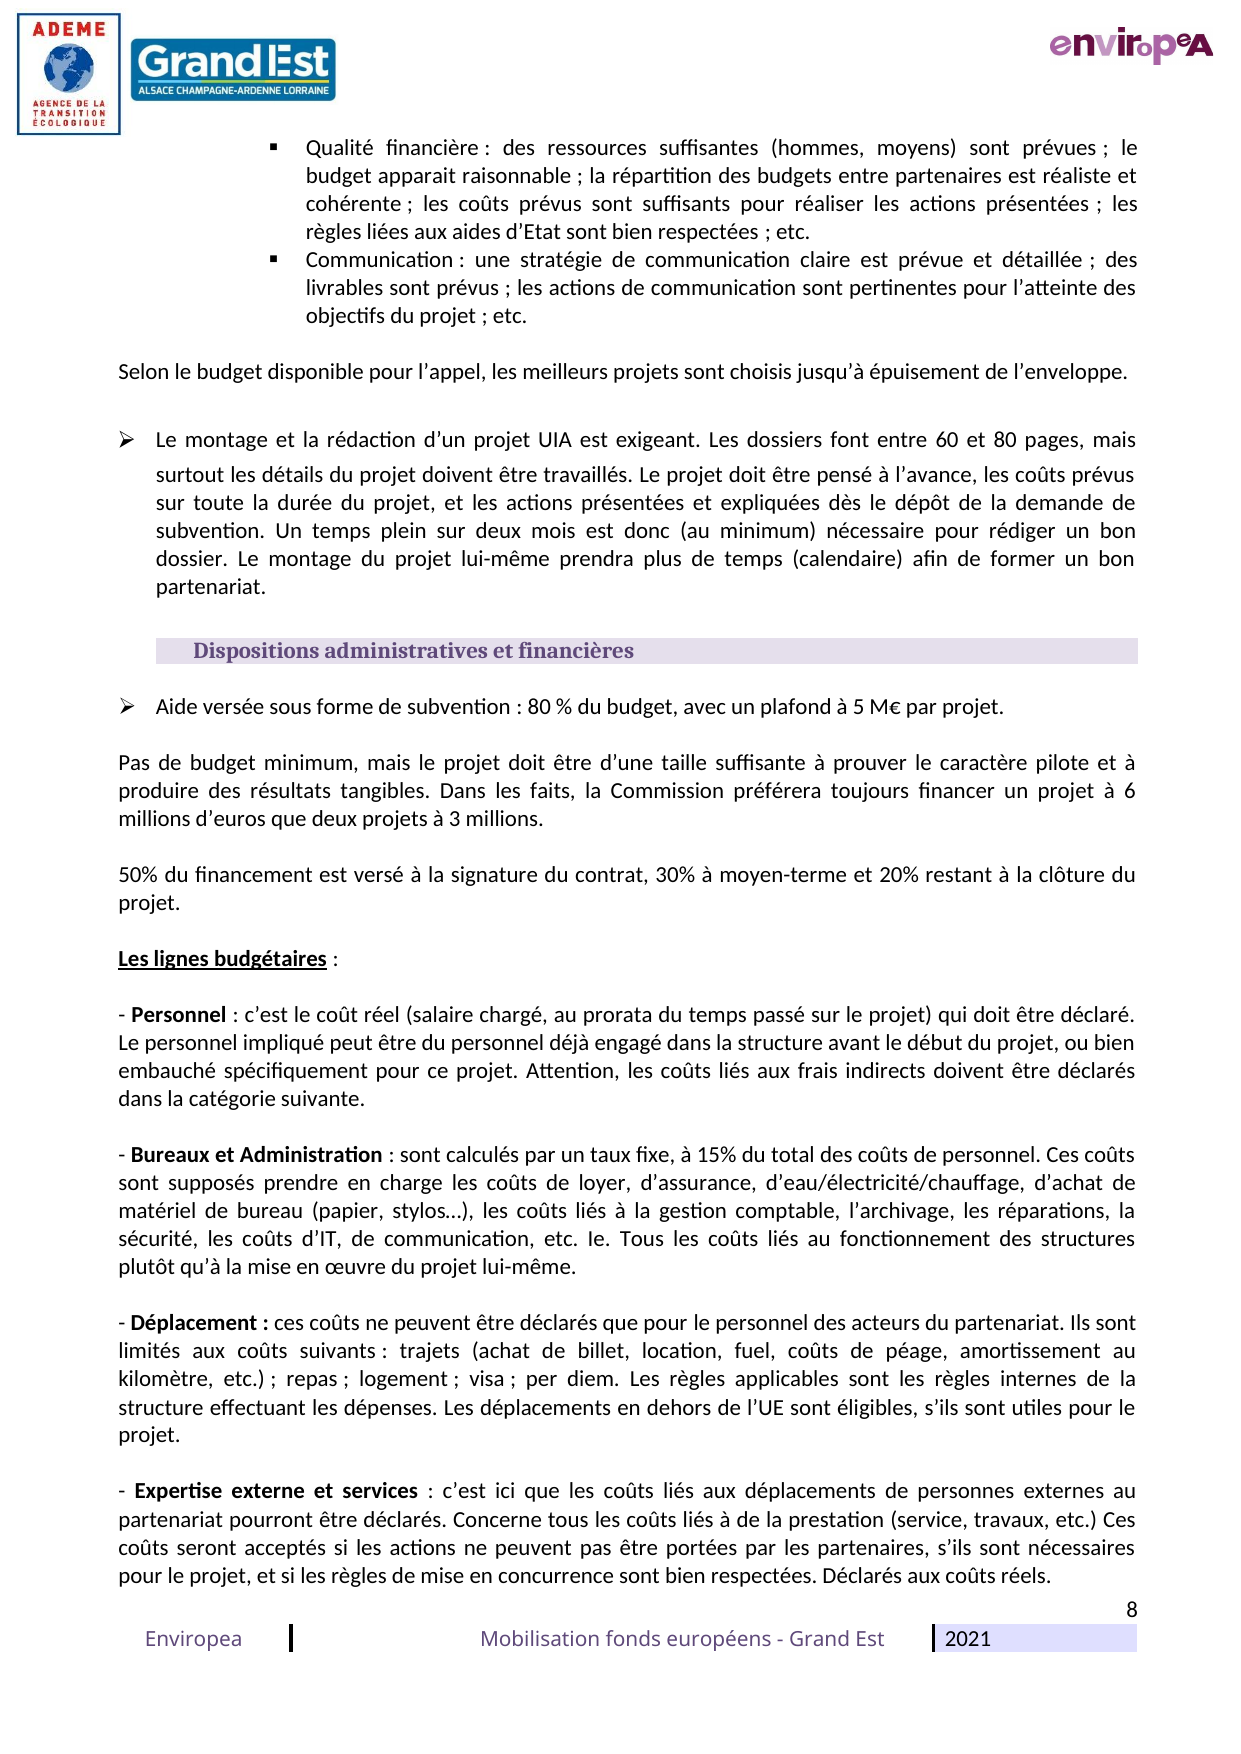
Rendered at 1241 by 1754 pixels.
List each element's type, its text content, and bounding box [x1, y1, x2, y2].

text - Expertise externe et services : c’est ici que les coûts liés aux déplacements de personnes externes au partenariat pourront être déclarés. Concerne tous les coûts liés à de la prestation (service, travaux, etc.) Ces coûts seront acceptés si les actions ne peuvent pas être portées par les partenaires, s’ils sont nécessaires pour le projet, et si les règles de mise en concurrence sont bien respectées. Déclarés aux coûts réels. [118, 1477, 1138, 1589]
list Aide versée sous forme de subvention : 80 % du budget, avec un plafond à 5 M€ par projet. [118, 692, 1138, 720]
list Qualité financière : des ressources suffisantes (hommes, moyens) sont prévues ; le budget apparait raisonnable ; la répartition des budgets entre partenaires est réaliste et cohérente ; les coûts prévus sont suffisants pour réaliser les actions présentées ; les règles liées aux aides d’Etat sont bien respectées ; etc. [268, 133, 1138, 245]
text - Bureaux et Administration : sont calculés par un taux fixe, à 15% du total des coûts de personnel. Ces coûts sont supposés prendre en charge les coûts de loyer, d’assurance, d’eau/électricité/chauffage, d’achat de matériel de bureau (papier, stylos…), les coûts liés à la gestion comptable, l’archivage, les réparations, la sécurité, les coûts d’IT, de communication, etc. Ie. Tous les coûts liés au fonctionnement des structures plutôt qu’à la mise en œuvre du projet lui-même. [118, 1140, 1138, 1281]
picture [3, 8, 339, 139]
list Communication : une stratégie de communication claire est prévue et détaillée ; des livrables sont prévus ; les actions de communication sont pertinentes pour l’atteinte des objectifs du projet ; etc. [268, 245, 1138, 329]
text Les lignes budgétaires : [118, 944, 1138, 972]
text 50% du financement est versé à la signature du contrat, 30% à moyen-terme et 20% restant à la clôture du projet. [118, 860, 1138, 916]
list Le montage et la rédaction d’un projet UIA est exigeant. Les dossiers font entre 60 et 80 pages, mais surtout les détails du projet doivent être travaillés. Le projet doit être pensé à l’avance, les coûts prévus sur toute la durée du projet, et les actions présentées et expliquées dès le dépôt de la demande de subvention. Un temps plein sur deux mois est donc (au minimum) nécessaire pour rédiger un bon dossier. Le montage du projet lui-même prendra plus de temps (calendaire) afin de former un bon partenariat. [118, 413, 1138, 600]
text - Personnel : c’est le coût réel (salaire chargé, au prorata du temps passé sur le projet) qui doit être déclaré. Le personnel impliqué peut être du personnel déjà engagé dans la structure avant le début du projet, ou bien embauché spécifiquement pour ce projet. Attention, les coûts liés aux frais indirects doivent être déclarés dans la catégorie suivante. [118, 1000, 1138, 1112]
subtitle Dispositions administratives et financières [156, 638, 1138, 664]
text Pas de budget minimum, mais le projet doit être d’une taille suffisante à prouver le caractère pilote et à produire des résultats tangibles. Dans les faits, la Commission préférera toujours financer un projet à 6 millions d’euros que deux projets à 3 millions. [118, 748, 1138, 832]
text Selon le budget disponible pour l’appel, les meilleurs projets sont choisis jusqu’à épuisement de l’enveloppe. [118, 357, 1138, 385]
text - Déplacement : ces coûts ne peuvent être déclarés que pour le personnel des acteurs du partenariat. Ils sont limités aux coûts suivants : trajets (achat de billet, location, fuel, coûts de péage, amortissement au kilomètre, etc.) ; repas ; logement ; visa ; per diem. Les règles applicables sont les règles internes de la structure effectuant les dépenses. Les déplacements en dehors de l’UE sont éligibles, s’ils sont utiles pour le projet. [118, 1308, 1138, 1449]
picture [1050, 27, 1214, 65]
